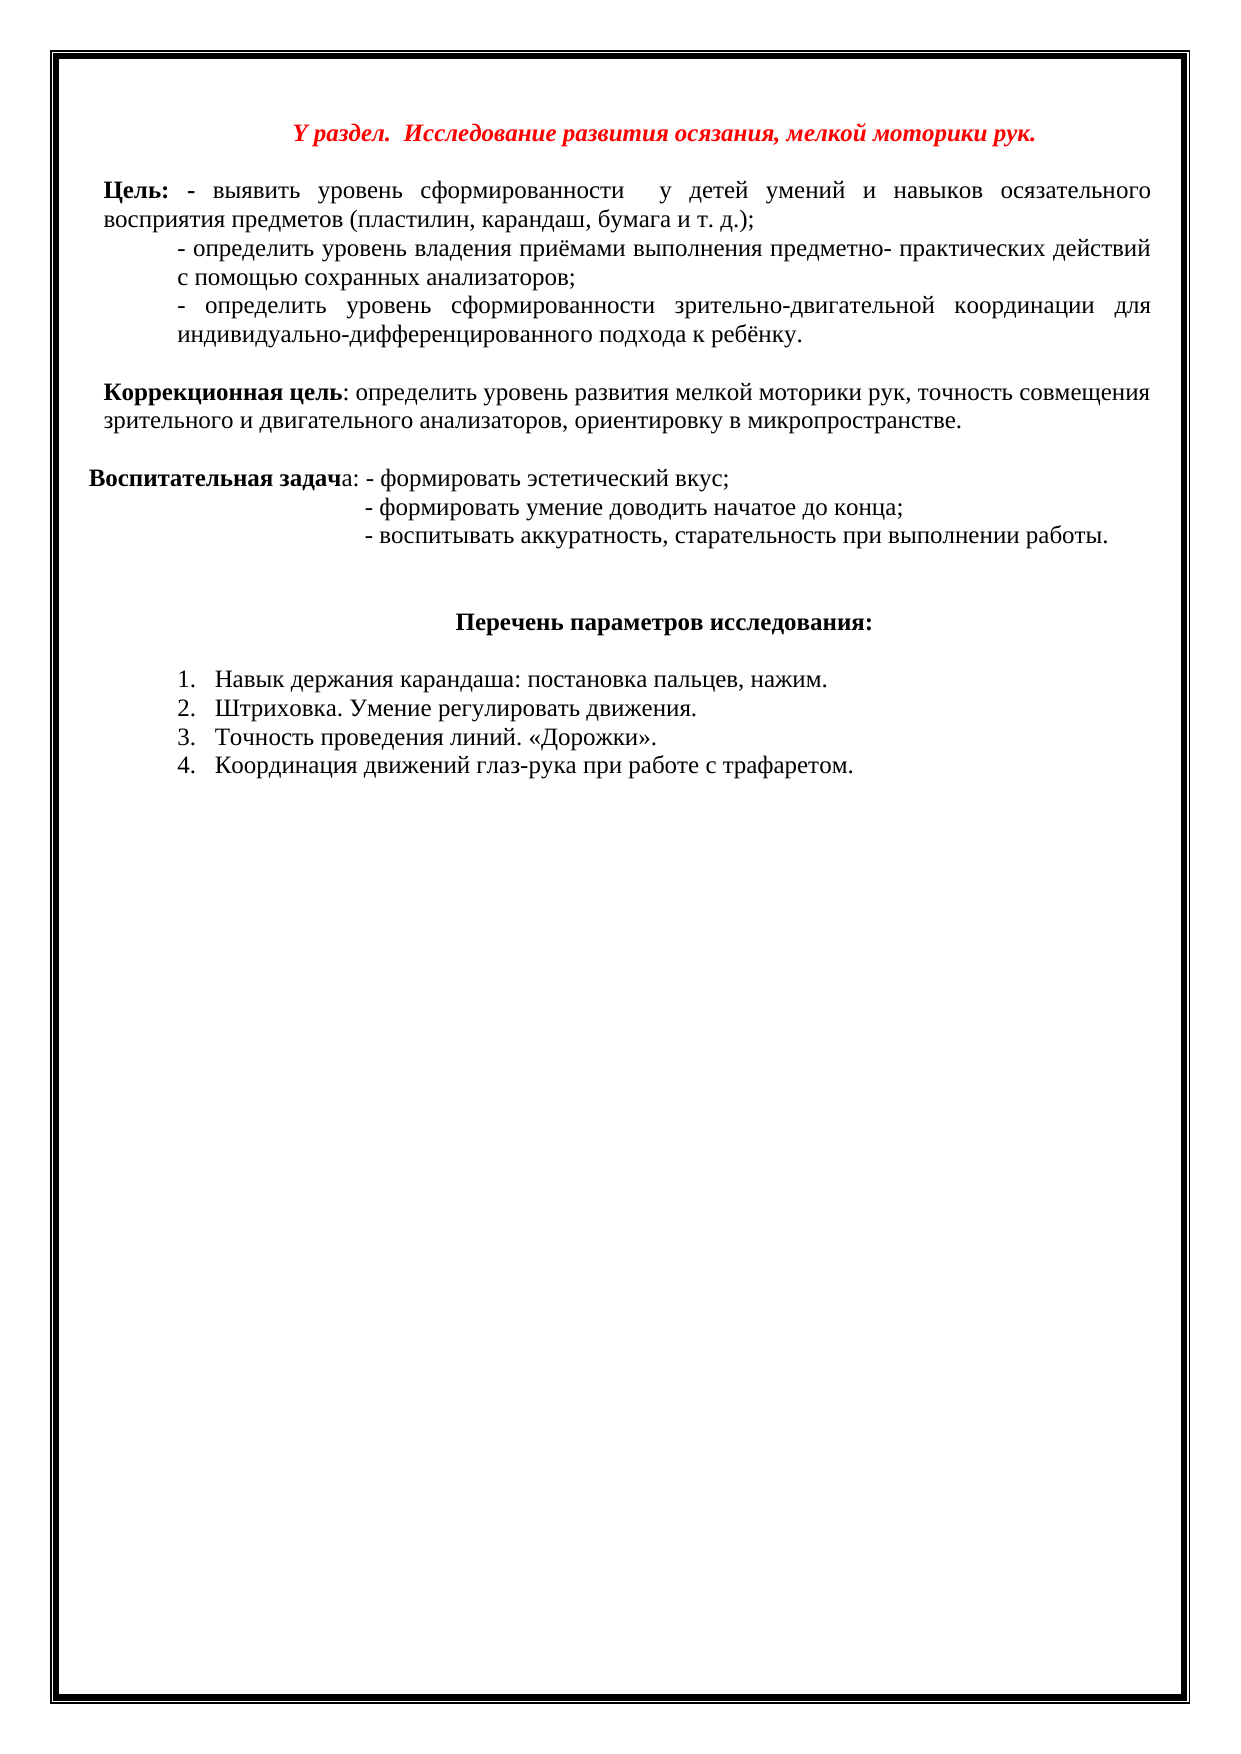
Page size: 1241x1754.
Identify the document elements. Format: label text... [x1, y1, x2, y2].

text Перечень параметров исследования: [177, 607, 1152, 636]
list Штриховка. Умение регулировать движения. [177, 693, 1152, 722]
list Навык держания карандаша: постановка пальцев, нажим. [177, 664, 1152, 693]
text Y раздел. Исследование развития осязания, мелкой моторики рук. [177, 118, 1152, 147]
text - воспитывать аккуратность, старательность при выполнении работы. [177, 521, 1152, 549]
text - определить уровень сформированности зрительно-двигательной координации для индивидуально-дифференцированного подхода к ребёнку. [177, 291, 1152, 348]
text Воспитательная задача: - формировать эстетический вкус; [88, 463, 1152, 492]
text - формировать умение доводить начатое до конца; [177, 492, 1152, 521]
text - определить уровень владения приёмами выполнения предметно- практических действий с помощью сохранных анализаторов; [177, 233, 1152, 291]
text Цель: - выявить уровень сформированности у детей умений и навыков осязательного восприятия предметов (пластилин, карандаш, бумага и т. д.); [103, 176, 1152, 233]
list Координация движений глаз-рука при работе с трафаретом. [177, 751, 1152, 779]
list Точность проведения линий. «Дорожки». [177, 722, 1152, 751]
text Коррекционная цель: определить уровень развития мелкой моторики рук, точность совмещения зрительного и двигательного анализаторов, ориентировку в микропространстве. [103, 377, 1152, 434]
